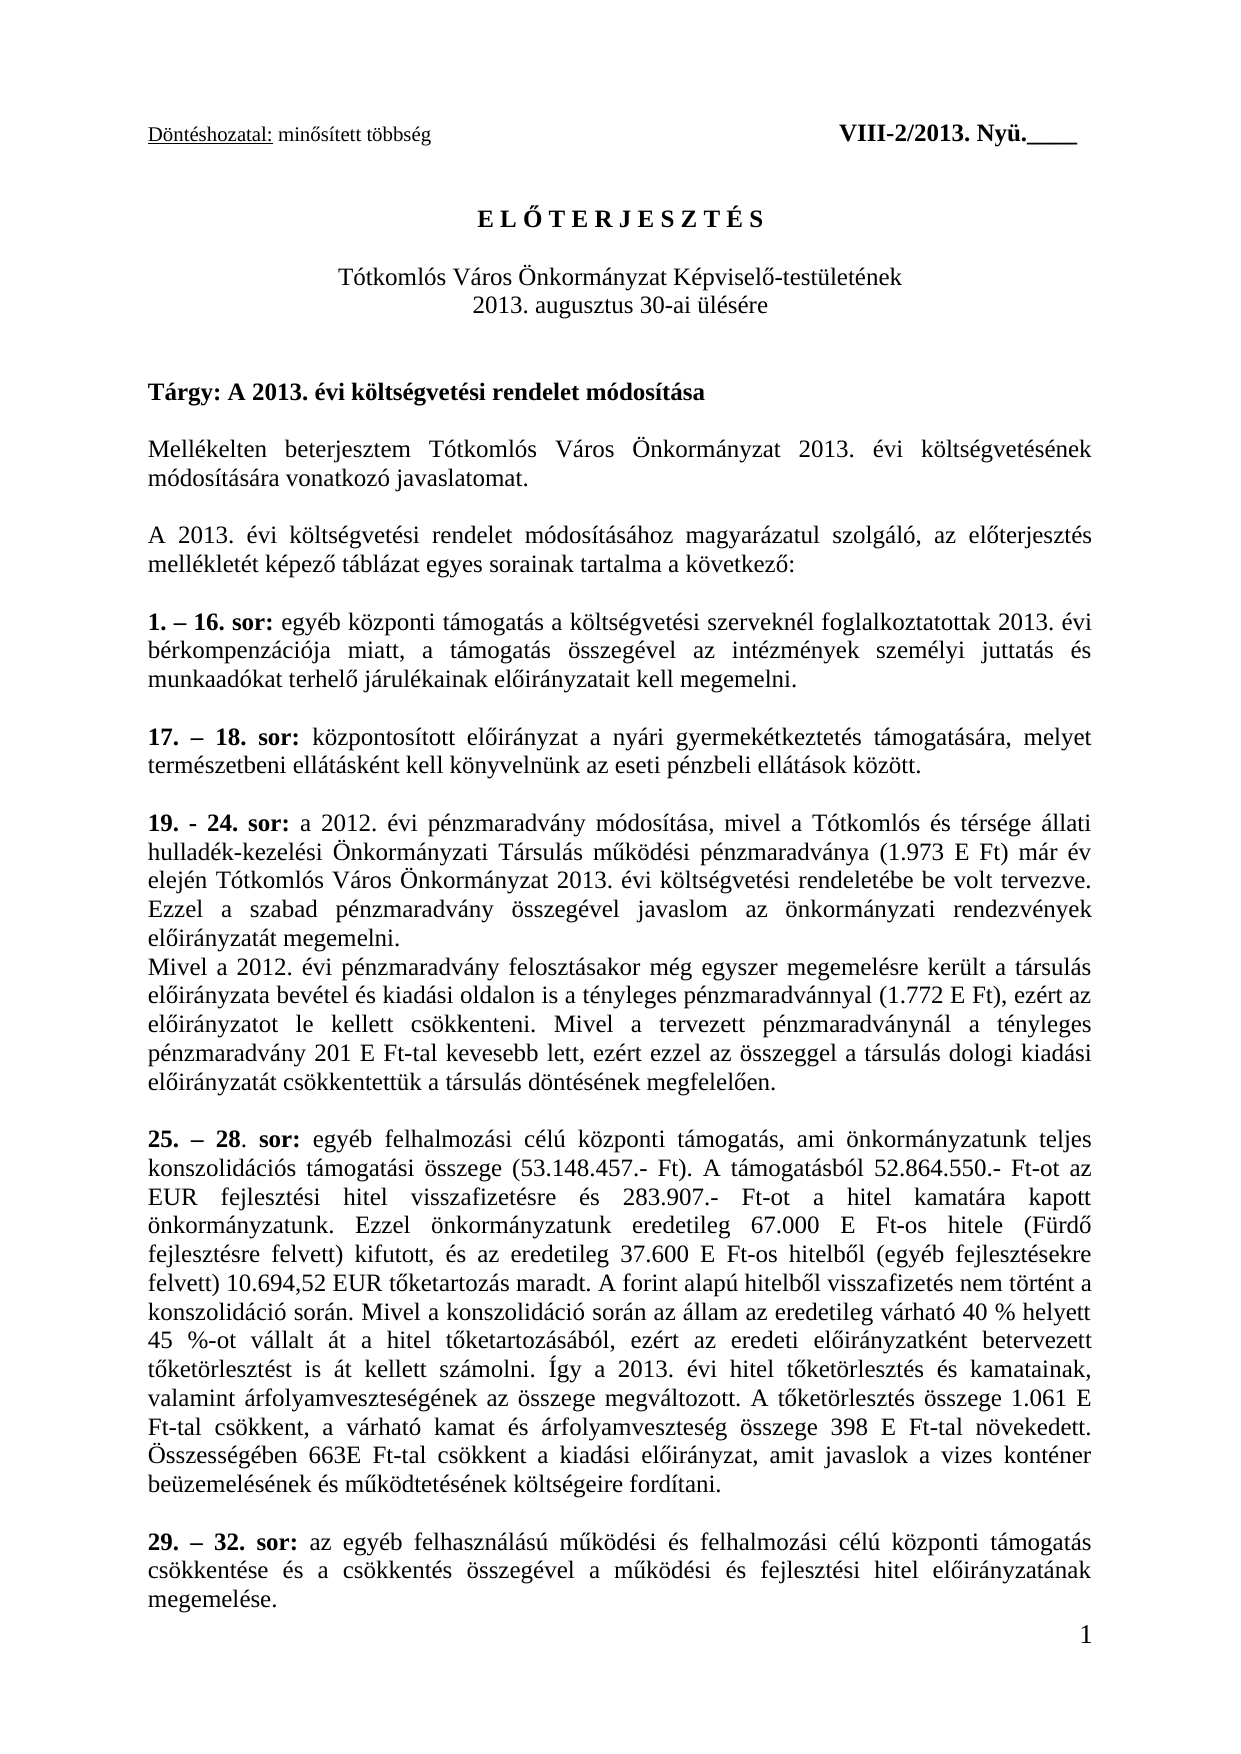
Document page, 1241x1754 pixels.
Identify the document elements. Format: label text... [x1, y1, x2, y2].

text 2013. augusztus 30-ai ülésére [148, 291, 1092, 319]
text A 2013. évi költségvetési rendelet módosításához magyarázatul szolgáló, az előterjesztés mellékletét képező táblázat egyes sorainak tartalma a következő: [148, 521, 1092, 578]
text Döntéshozatal: minősített többség VIII-2/2013. Nyü.____ [148, 118, 1092, 147]
text E L Ő T E R J E S Z T É S [148, 204, 1092, 233]
text Mellékelten beterjesztem Tótkomlós Város Önkormányzat 2013. évi költségvetésének módosítására vonatkozó javaslatomat. [148, 434, 1092, 492]
text 25. – 28. sor: egyéb felhalmozási célú központi támogatás, ami önkormányzatunk teljes konszolidációs támogatási összege (53.148.457.- Ft). A támogatásból 52.864.550.- Ft-ot az EUR fejlesztési hitel visszafizetésre és 283.907.- Ft-ot a hitel kamatára kapott önkormányzatunk. Ezzel önkormányzatunk eredetileg 67.000 E Ft-os hitele (Fürdő fejlesztésre felvett) kifutott, és az eredetileg 37.600 E Ft-os hitelből (egyéb fejlesztésekre felvett) 10.694,52 EUR tőketartozás maradt. A forint alapú hitelből visszafizetés nem történt a konszolidáció során. Mivel a konszolidáció során az állam az eredetileg várható 40 % helyett 45 %-ot vállalt át a hitel tőketartozásából, ezért az eredeti előirányzatként betervezett tőketörlesztést is át kellett számolni. Így a 2013. évi hitel tőketörlesztés és kamatainak, valamint árfolyamveszteségének az összege megváltozott. A tőketörlesztés összege 1.061 E Ft-tal csökkent, a várható kamat és árfolyamveszteség összege 398 E Ft-tal növekedett. Összességében 663E Ft-tal csökkent a kiadási előirányzat, amit javaslok a vizes konténer beüzemelésének és működtetésének költségeire fordítani. [148, 1124, 1092, 1498]
text Tótkomlós Város Önkormányzat Képviselő-testületének [148, 262, 1092, 291]
text 1. – 16. sor: egyéb központi támogatás a költségvetési szerveknél foglalkoztatottak 2013. évi bérkompenzációja miatt, a támogatás összegével az intézmények személyi juttatás és munkaadókat terhelő járulékainak előirányzatait kell megemelni. [148, 607, 1092, 693]
text 19. - 24. sor: a 2012. évi pénzmaradvány módosítása, mivel a Tótkomlós és térsége állati hulladék-kezelési Önkormányzati Társulás működési pénzmaradványa (1.973 E Ft) már év elején Tótkomlós Város Önkormányzat 2013. évi költségvetési rendeletébe be volt tervezve. Ezzel a szabad pénzmaradvány összegével javaslom az önkormányzati rendezvények előirányzatát megemelni. [148, 808, 1092, 952]
text Mivel a 2012. évi pénzmaradvány felosztásakor még egyszer megemelésre került a társulás előirányzata bevétel és kiadási oldalon is a tényleges pénzmaradvánnyal (1.772 E Ft), ezért az előirányzatot le kellett csökkenteni. Mivel a tervezett pénzmaradványnál a tényleges pénzmaradvány 201 E Ft-tal kevesebb lett, ezért ezzel az összeggel a társulás dologi kiadási előirányzatát csökkentettük a társulás döntésének megfelelően. [148, 952, 1092, 1096]
text 29. – 32. sor: az egyéb felhasználású működési és felhalmozási célú központi támogatás csökkentése és a csökkentés összegével a működési és fejlesztési hitel előirányzatának megemelése. [148, 1527, 1092, 1613]
text 17. – 18. sor: központosított előirányzat a nyári gyermekétkeztetés támogatására, melyet természetbeni ellátásként kell könyvelnünk az eseti pénzbeli ellátások között. [148, 722, 1092, 779]
text Tárgy: A 2013. évi költségvetési rendelet módosítása [148, 377, 1092, 406]
